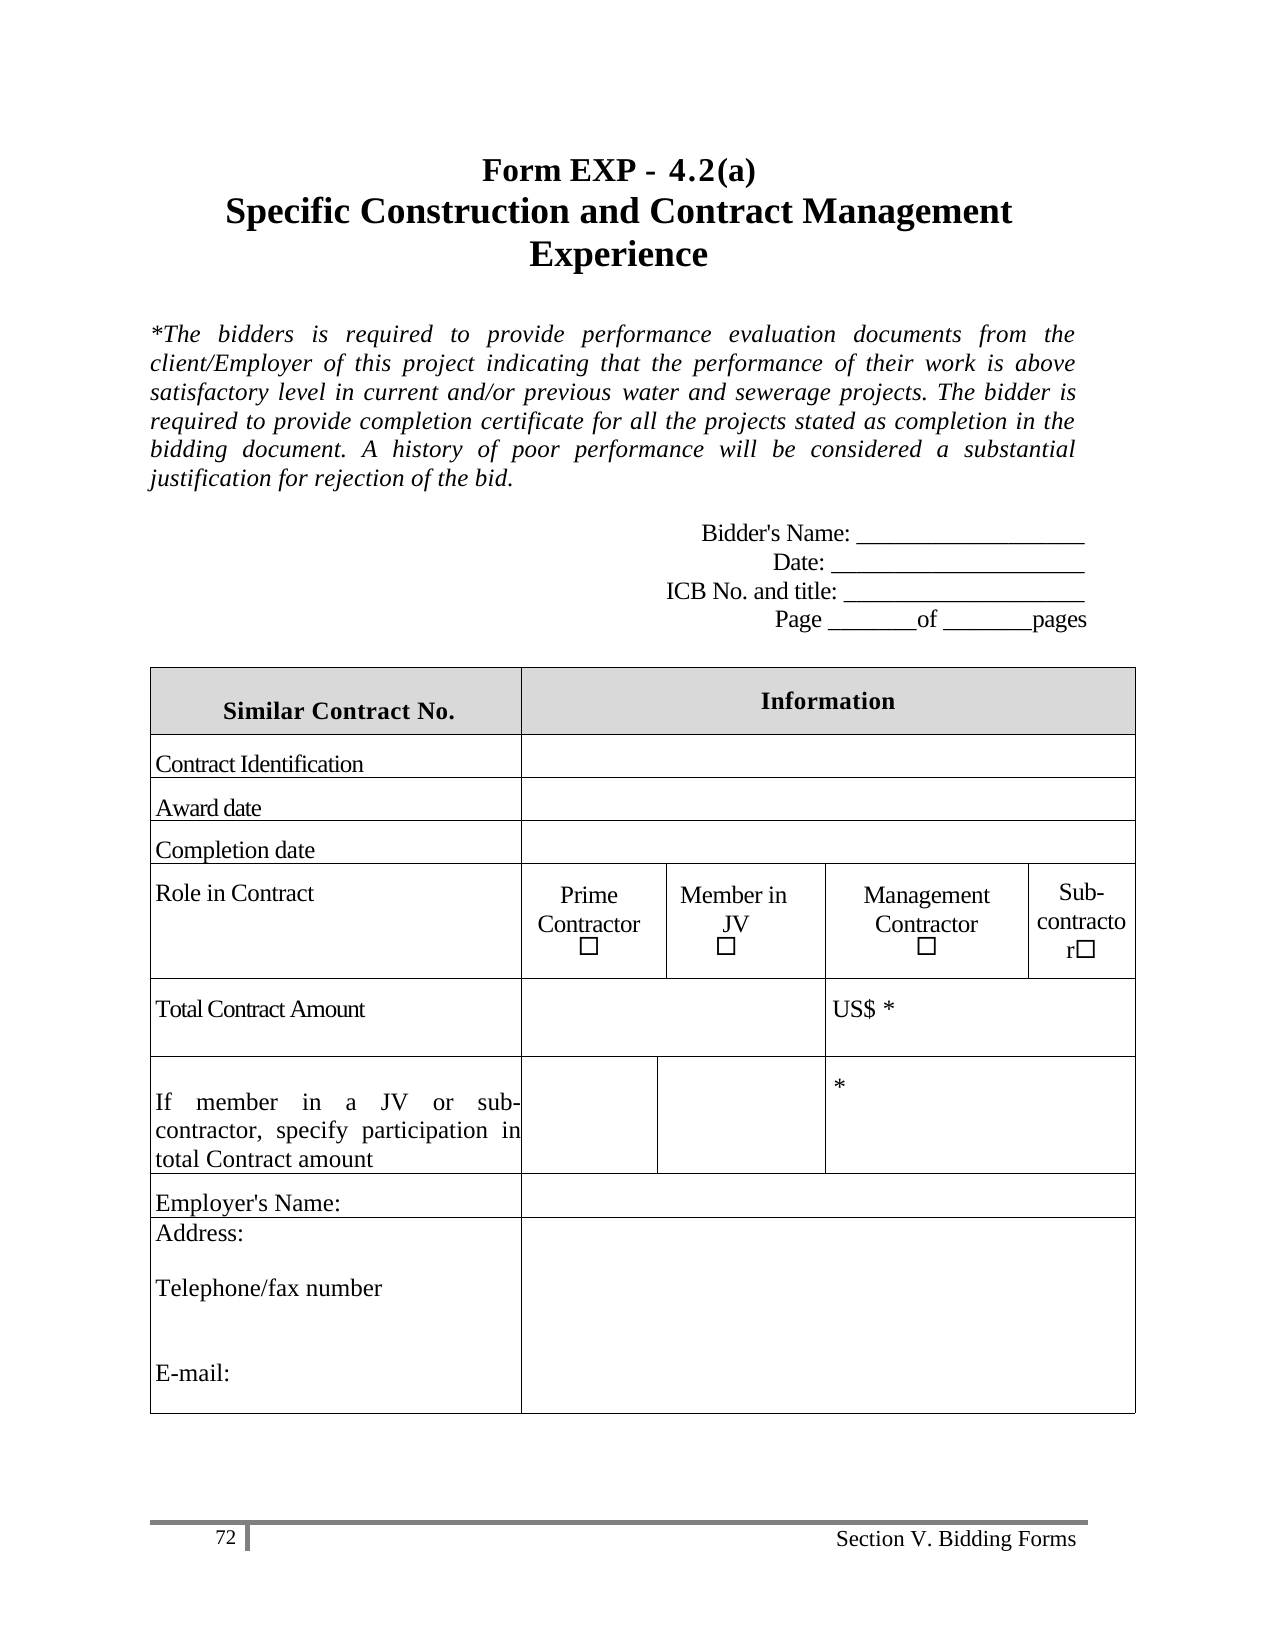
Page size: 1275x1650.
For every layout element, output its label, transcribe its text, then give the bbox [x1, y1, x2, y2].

text *The bidders is required to provide performance evaluation documents from the client/Employer of this project indicating that the performance of their work is above satisfactory level in current and/or previous water and sewerage projects. The bidder is required to provide completion certificate for all the projects stated as completion in the bidding document. A history of poor performance will be considered a substantial justification for rejection of the bid. [150, 319, 1080, 492]
table_cell Completion date [151, 821, 521, 863]
table_cell Address: Telephone/fax number E-mail: [151, 1218, 521, 1413]
text Form EXP - 4.2(a) [150, 150, 1087, 188]
table_cell Sub-contractor [1029, 864, 1135, 978]
table_cell [522, 1218, 1135, 1413]
table_cell Role in Contract [151, 864, 521, 978]
table_cell [522, 1057, 657, 1173]
table_header Information [522, 668, 1135, 734]
table_cell [658, 1057, 825, 1173]
table_cell Contract Identification [151, 735, 521, 777]
text Specific Construction and Contract Management Experience [150, 188, 1087, 274]
table_cell [522, 979, 825, 1056]
table_cell Employer's Name: [151, 1174, 521, 1217]
table_cell Prime Contractor [522, 864, 666, 978]
text Bidder's Name: __________________ Date: ____________________ ICB No. and title: ___________________ Page _______of _______pages [150, 518, 1087, 633]
table_cell [522, 778, 1135, 819]
table_cell If member in a JV or sub-contractor, specify participation in total Contract amount [151, 1057, 521, 1173]
table_cell US$ * [826, 979, 1135, 1056]
table_cell Member in JV [667, 864, 825, 978]
table_header Similar Contract No. [151, 668, 521, 734]
table_cell [522, 1174, 1135, 1217]
table_cell Total Contract Amount [151, 979, 521, 1056]
table_cell Management Contractor [826, 864, 1028, 978]
table_cell * [826, 1057, 1135, 1173]
table_cell [522, 735, 1135, 777]
table_cell Award date [151, 778, 521, 819]
table_cell [522, 821, 1135, 863]
